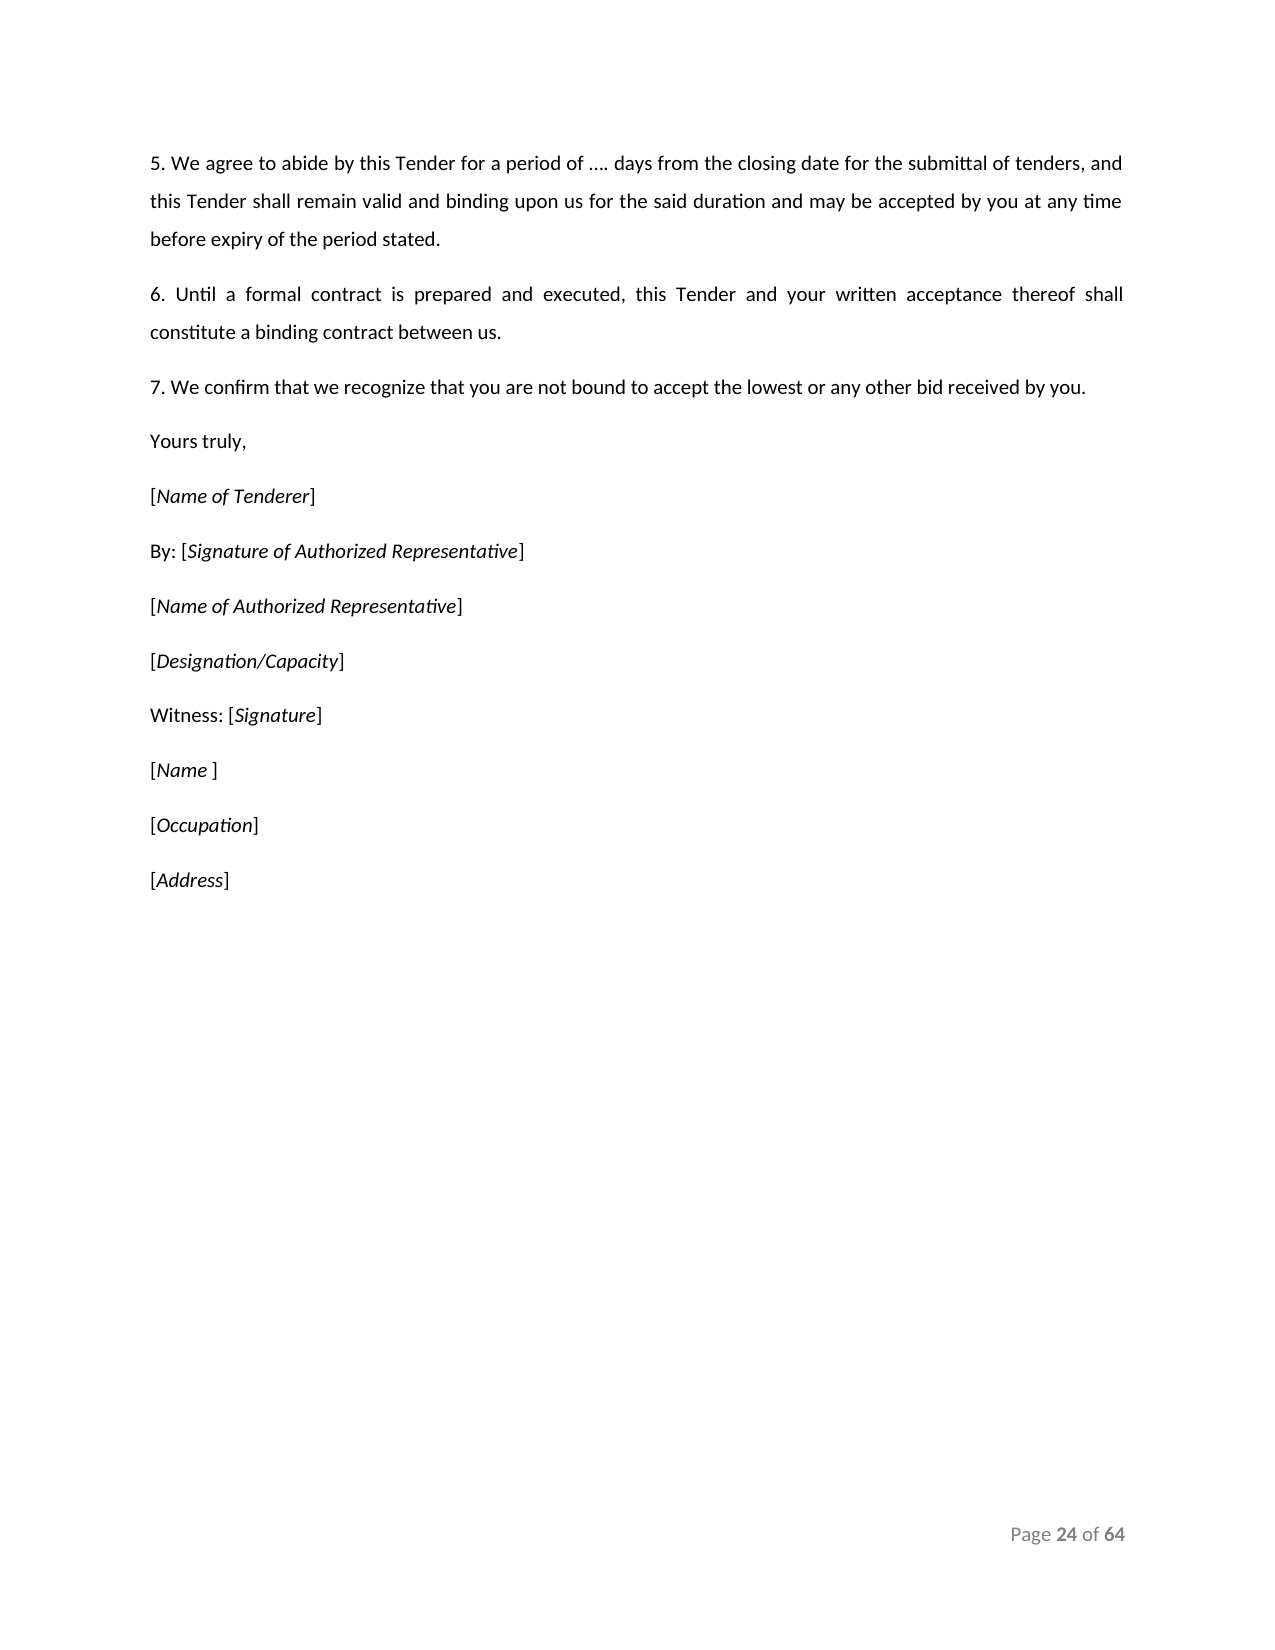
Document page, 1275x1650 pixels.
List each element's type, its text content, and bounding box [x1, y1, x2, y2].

text Witness: [Signature] [150, 703, 1125, 728]
text [Name of Tenderer] [150, 483, 1125, 509]
text [Address] [150, 867, 1125, 892]
text [Name ] [150, 757, 1125, 783]
text [Occupation] [150, 812, 1125, 838]
text [Designation/Capacity] [150, 648, 1125, 673]
text Yours truly, [150, 429, 1125, 454]
text 5. We agree to abide by this Tender for a period of …. days from the closing date for the submittal of tenders, and this Tender shall remain valid and binding upon us for the said duration and may be accepted by you at any time before expiry of the period stated. [150, 150, 1125, 252]
text 6. Until a formal contract is prepared and executed, this Tender and your written acceptance thereof shall constitute a binding contract between us. [150, 281, 1125, 344]
text 7. We confirm that we recognize that you are not bound to accept the lowest or any other bid received by you. [150, 374, 1125, 399]
text By: [Signature of Authorized Representative] [150, 538, 1125, 564]
text [Name of Authorized Representative] [150, 593, 1125, 618]
